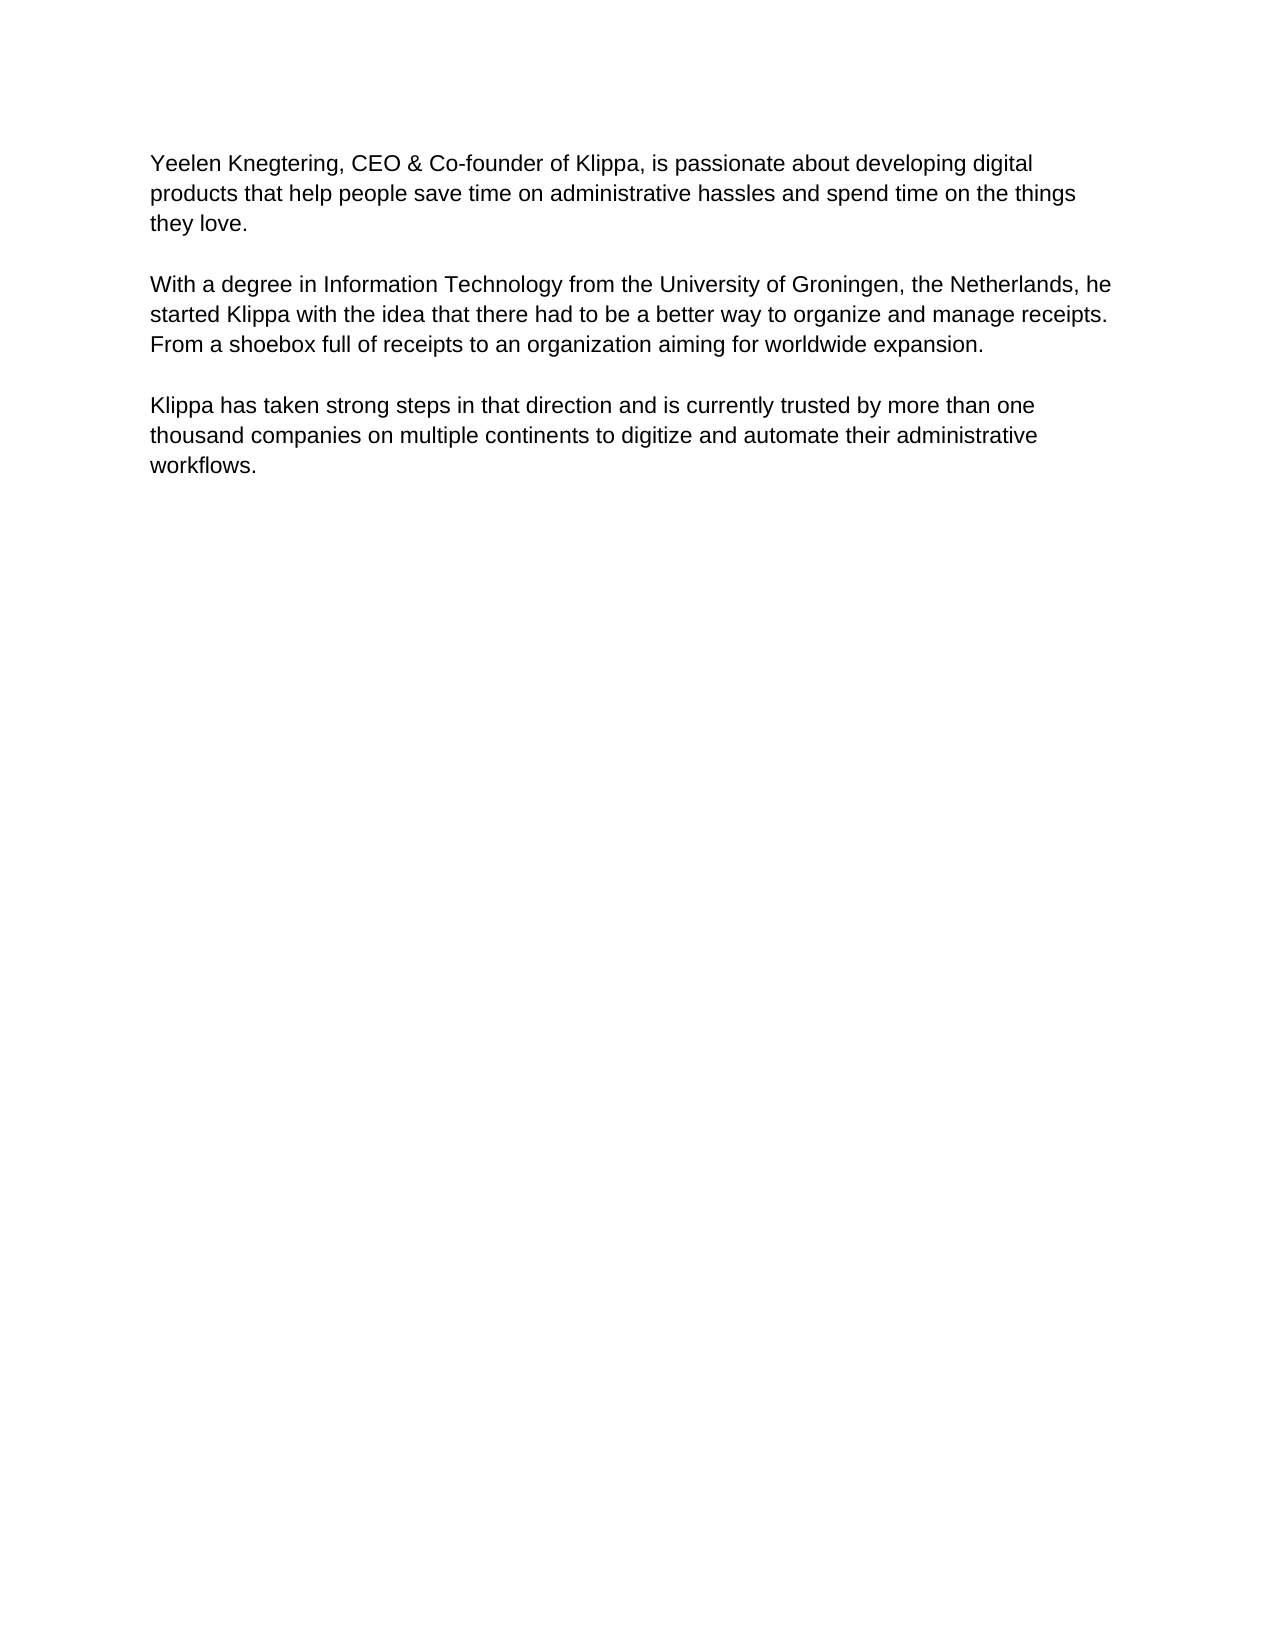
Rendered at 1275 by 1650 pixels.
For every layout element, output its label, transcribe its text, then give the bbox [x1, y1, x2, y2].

text Klippa has taken strong steps in that direction and is currently trusted by more than one thousand companies on multiple continents to digitize and automate their administrative workflows. [150, 392, 1125, 478]
text With a degree in Information Technology from the University of Groningen, the Netherlands, he started Klippa with the idea that there had to be a better way to organize and manage receipts. From a shoebox full of receipts to an organization aiming for worldwide expansion. [150, 271, 1125, 358]
text Yeelen Knegtering, CEO & Co-founder of Klippa, is passionate about developing digital products that help people save time on administrative hassles and spend time on the things they love. [150, 150, 1125, 237]
